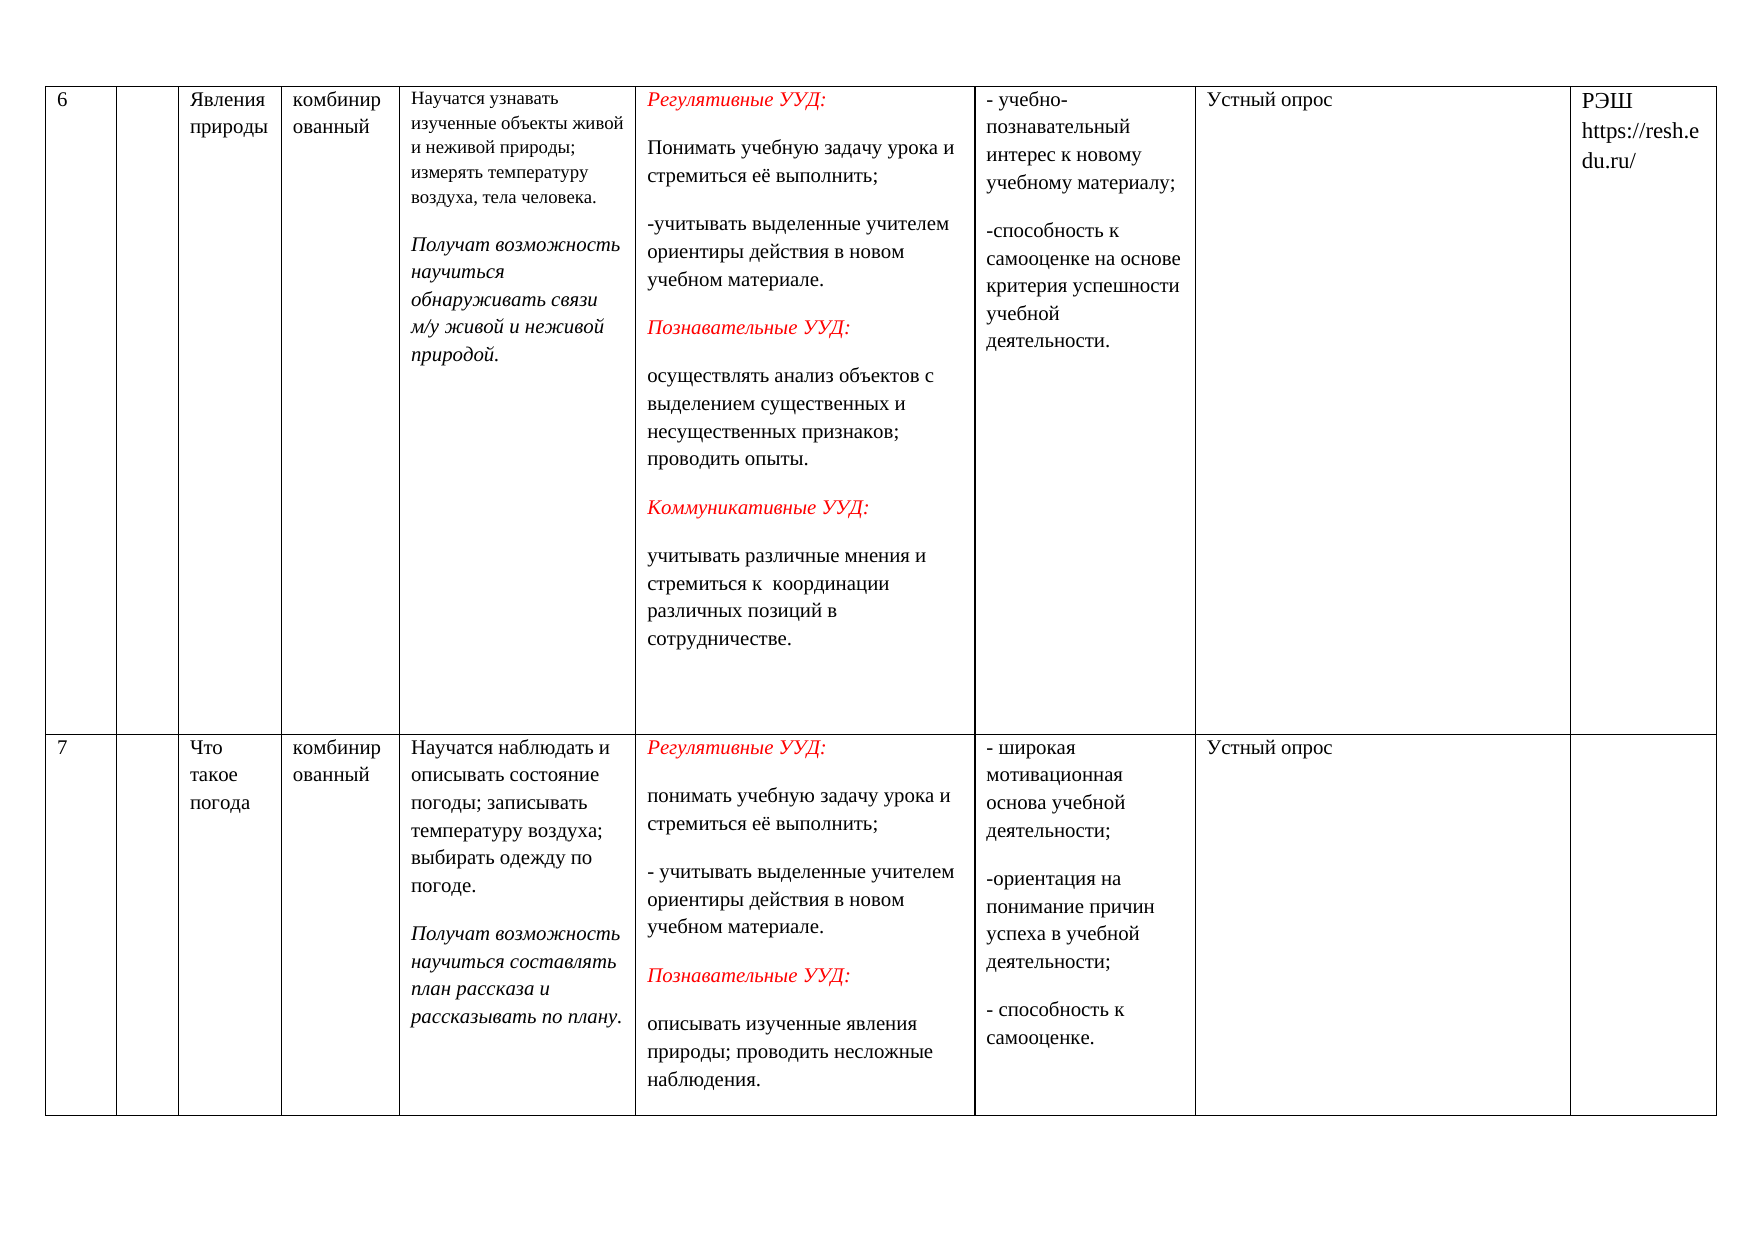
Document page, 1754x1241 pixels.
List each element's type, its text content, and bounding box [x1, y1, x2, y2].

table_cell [976, 87, 1195, 734]
table_cell комбинированный [282, 87, 399, 734]
table_cell Научатся узнавать изученные объекты живой и неживой природы; измерять температуру воздуха, тела человека. Получат возможность научиться обнаруживать связи м/у живой и неживой природой. [400, 87, 635, 734]
table_cell комбинированный [282, 735, 399, 1115]
table_cell 7 [46, 735, 116, 1115]
table_cell Явления природы [179, 87, 281, 734]
table_cell Устный опрос [1196, 87, 1570, 734]
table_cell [976, 735, 1195, 1115]
table_cell [1571, 735, 1716, 1115]
table_cell [117, 87, 178, 734]
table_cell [636, 735, 974, 1115]
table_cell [400, 735, 635, 1115]
table_cell Устный опрос [1196, 735, 1570, 1115]
table_cell Что такое погода [179, 735, 281, 1115]
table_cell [1571, 87, 1716, 734]
table_cell 6 [46, 87, 116, 734]
table_cell [117, 735, 178, 1115]
table_cell Регулятивные УУД: Понимать учебную задачу урока и стремиться её выполнить; -учитывать выделенные учителем ориентиры действия в новом учебном материале. Познавательные УУД: осуществлять анализ объектов с выделением существенных и несущественных признаков; проводить опыты. Коммуникативные УУД: учитывать различные мнения и стремиться к координации различных позиций в сотрудничестве. [636, 87, 974, 734]
